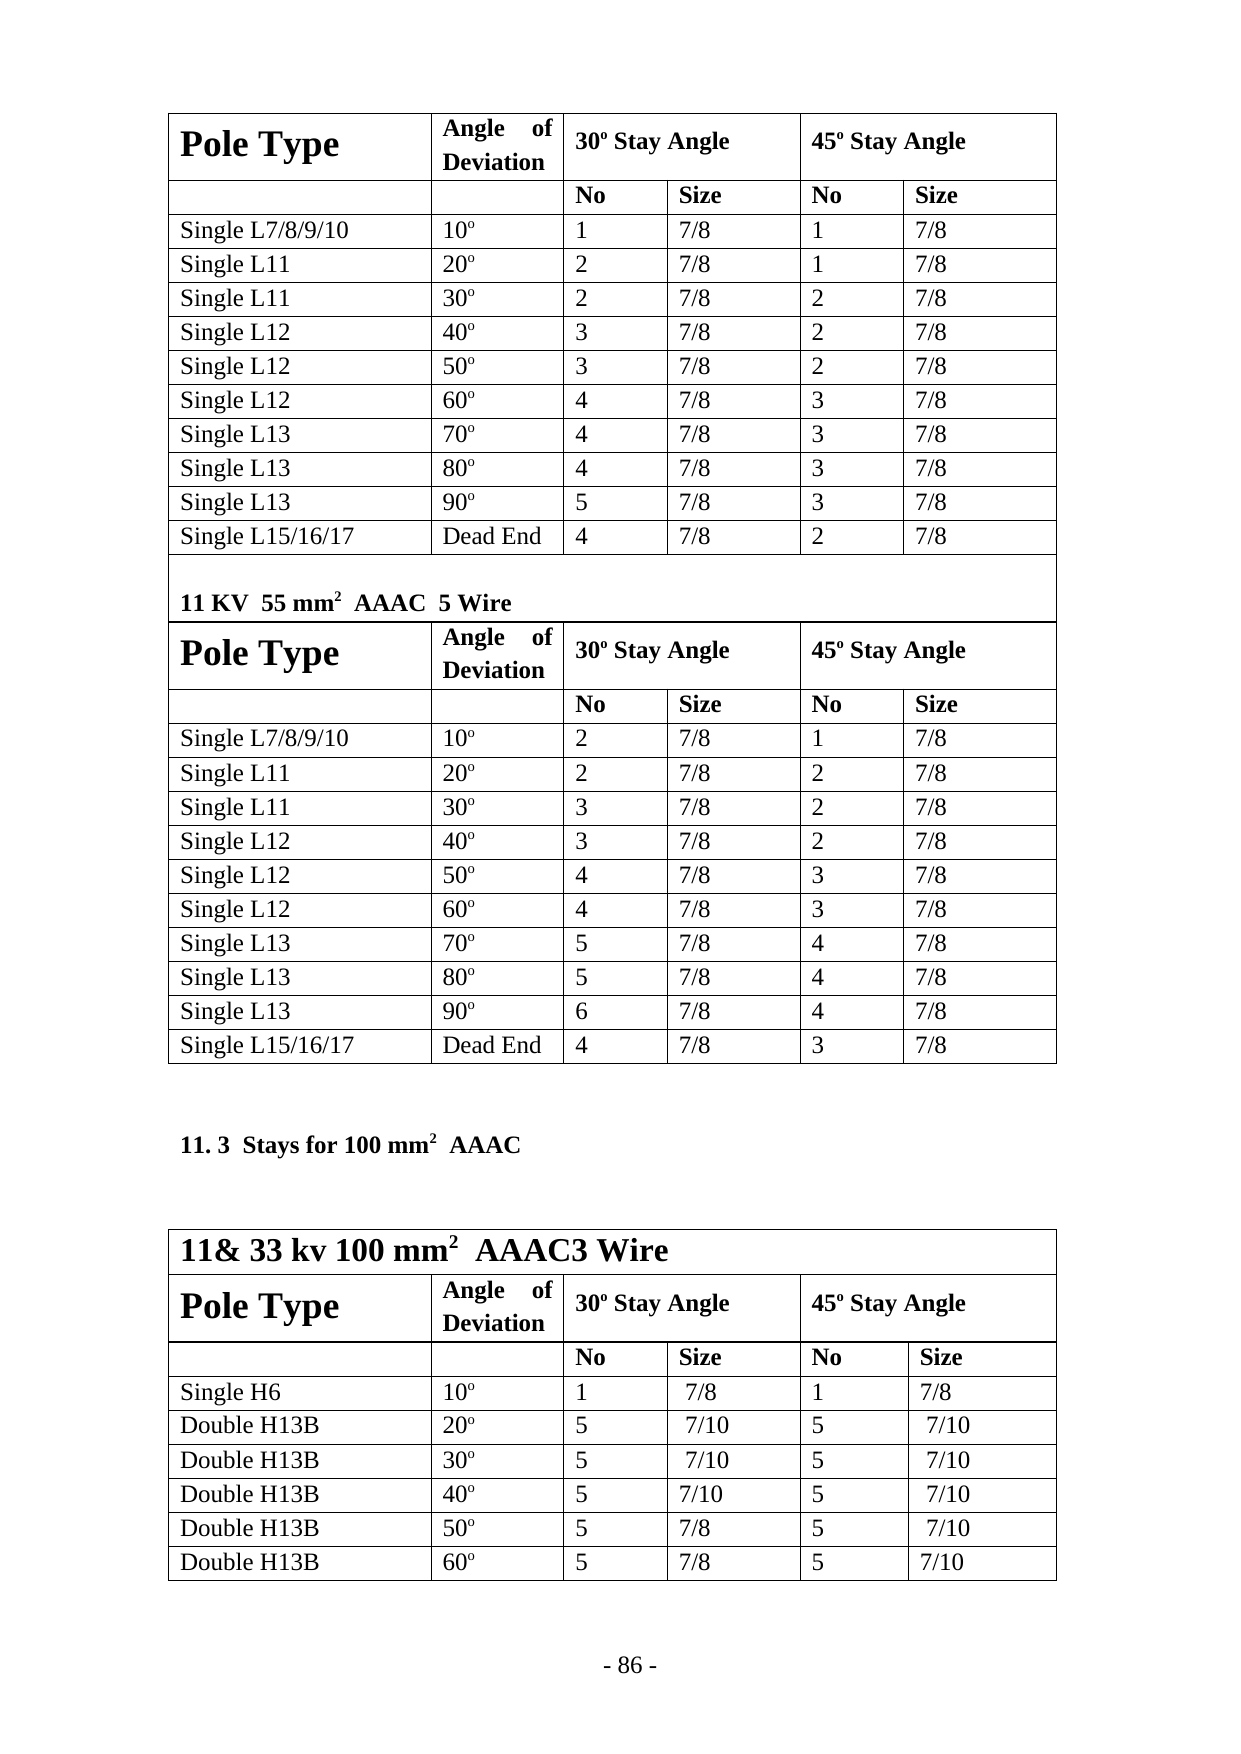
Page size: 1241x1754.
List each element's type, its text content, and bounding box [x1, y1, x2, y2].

table_cell [169, 181, 431, 214]
table_cell 7/8 [904, 996, 1056, 1029]
table_cell 5 [564, 962, 667, 995]
table_cell 7/8 [904, 385, 1056, 418]
table_cell 80o [432, 962, 563, 995]
table_cell 7/8 [668, 826, 800, 859]
table_cell 7/8 [904, 928, 1056, 961]
table_cell 2 [801, 826, 903, 859]
table_cell No [564, 1343, 667, 1376]
table_cell 2 [801, 283, 903, 316]
table_cell 2 [564, 758, 667, 791]
table_cell No [564, 181, 667, 214]
table_cell 10o [432, 724, 563, 757]
table_cell 7/8 [668, 1547, 800, 1580]
table_cell 7/10 [909, 1411, 1056, 1444]
table_cell 30o Stay Angle [564, 114, 800, 179]
table_cell 7/10 [909, 1513, 1056, 1546]
table_cell 5 [564, 1411, 667, 1444]
table_cell 7/8 [668, 419, 800, 452]
table_cell Double H13B [169, 1445, 431, 1478]
table_cell Single L11 [169, 283, 431, 316]
table_cell Single L15/16/17 [169, 1030, 431, 1063]
table_cell 4 [564, 385, 667, 418]
table_cell Single L12 [169, 860, 431, 893]
table_cell 7/8 [904, 826, 1056, 859]
table_cell 4 [564, 894, 667, 927]
table_cell 3 [801, 860, 903, 893]
table_cell 3 [564, 792, 667, 825]
table_cell 20o [432, 1411, 563, 1444]
table_cell Double H13B [169, 1411, 431, 1444]
table_cell 7/10 [668, 1411, 800, 1444]
table_cell 20o [432, 758, 563, 791]
table_cell 3 [801, 1030, 903, 1063]
table_cell 7/8 [904, 419, 1056, 452]
table_cell 4 [564, 1030, 667, 1063]
table_cell Single L13 [169, 487, 431, 520]
table_cell [169, 690, 431, 722]
table_cell 2 [564, 283, 667, 316]
table_cell 2 [801, 521, 903, 554]
table_cell 70o [432, 419, 563, 452]
table_cell Single L11 [169, 758, 431, 791]
table_cell 60o [432, 894, 563, 927]
table_cell 7/8 [904, 894, 1056, 927]
table_cell 45o Stay Angle [801, 1275, 1056, 1341]
table_cell 90o [432, 487, 563, 520]
table_cell 7/8 [668, 249, 800, 282]
table_cell Size [668, 181, 800, 214]
table_cell No [801, 1343, 908, 1376]
table_cell Single L13 [169, 453, 431, 486]
table_cell Single L12 [169, 351, 431, 384]
table_cell 7/8 [668, 385, 800, 418]
table_cell 2 [564, 249, 667, 282]
table_cell Single L12 [169, 317, 431, 350]
table_cell Size [668, 1343, 800, 1376]
table_cell Double H13B [169, 1547, 431, 1580]
table_cell 5 [564, 487, 667, 520]
table_cell 3 [801, 385, 903, 418]
table_cell 7/10 [909, 1479, 1056, 1512]
table_cell 5 [564, 928, 667, 961]
table_cell 7/8 [668, 860, 800, 893]
table_cell No [801, 181, 903, 214]
table_cell 7/8 [904, 249, 1056, 282]
table_cell Pole Type [169, 1275, 431, 1341]
table_cell 5 [801, 1479, 908, 1512]
table_cell 5 [564, 1547, 667, 1580]
table_cell Single L13 [169, 996, 431, 1029]
table_cell No [564, 690, 667, 722]
table_cell 7/8 [904, 487, 1056, 520]
table_cell Size [668, 690, 800, 722]
table_cell 4 [564, 860, 667, 893]
table_cell 40o [432, 317, 563, 350]
table_cell 7/8 [904, 283, 1056, 316]
table_cell 3 [801, 453, 903, 486]
table_cell 7/8 [668, 283, 800, 316]
table_cell 45o Stay Angle [801, 623, 1056, 688]
table_cell Single L13 [169, 419, 431, 452]
table_cell 2 [564, 724, 667, 757]
table_cell No [801, 690, 903, 722]
table_cell 30o [432, 792, 563, 825]
table_cell Size [904, 690, 1056, 722]
table_cell 7/8 [904, 521, 1056, 554]
table_cell 1 [801, 1377, 908, 1409]
table_cell 7/8 [904, 1030, 1056, 1063]
table_cell 7/8 [668, 1513, 800, 1546]
table_cell 2 [801, 351, 903, 384]
table_cell Dead End [432, 521, 563, 554]
table_cell 11 KV 55 mm2 AAAC 5 Wire [169, 555, 1056, 621]
table_cell 7/10 [668, 1445, 800, 1478]
table_cell 7/8 [668, 215, 800, 248]
table_cell Single L11 [169, 249, 431, 282]
table_cell 7/8 [668, 928, 800, 961]
table_cell 4 [564, 521, 667, 554]
table_cell 50o [432, 860, 563, 893]
table_cell 40o [432, 1479, 563, 1512]
table_cell 7/8 [904, 215, 1056, 248]
table_cell 70o [432, 928, 563, 961]
table_cell 30o [432, 283, 563, 316]
table_cell 5 [564, 1479, 667, 1512]
table_cell 2 [801, 758, 903, 791]
table_cell 7/10 [909, 1445, 1056, 1478]
table_cell 1 [564, 1377, 667, 1409]
table_cell 1 [801, 215, 903, 248]
table_cell 1 [564, 215, 667, 248]
table_cell 7/8 [668, 1030, 800, 1063]
table_cell 7/8 [904, 351, 1056, 384]
table_cell 7/8 [668, 758, 800, 791]
table_cell 20o [432, 249, 563, 282]
table_cell 30o Stay Angle [564, 623, 800, 688]
table_cell 2 [801, 792, 903, 825]
table_cell 7/8 [668, 1377, 800, 1409]
table_cell 4 [801, 962, 903, 995]
table_cell Pole Type [169, 114, 431, 179]
table_cell [432, 1343, 563, 1376]
table_cell 80o [432, 453, 563, 486]
table_cell 6 [564, 996, 667, 1029]
table_cell Single L13 [169, 928, 431, 961]
table_cell 45o Stay Angle [801, 114, 1056, 179]
table_cell Single L7/8/9/10 [169, 724, 431, 757]
table_cell 3 [801, 894, 903, 927]
table_cell Double H13B [169, 1513, 431, 1546]
table_cell 7/8 [668, 487, 800, 520]
table_cell 3 [564, 317, 667, 350]
table_cell 3 [564, 826, 667, 859]
table_cell 7/8 [668, 521, 800, 554]
text 11. 3 Stays for 100 mm2 AAAC [180, 1130, 1115, 1159]
table_cell 4 [564, 453, 667, 486]
table_cell Size [909, 1343, 1056, 1376]
table_cell [432, 690, 563, 722]
table_header 11& 33 kv 100 mm2 AAAC3 Wire [169, 1230, 1056, 1274]
table_cell [432, 181, 563, 214]
table_cell 5 [801, 1547, 908, 1580]
table_cell 60o [432, 385, 563, 418]
table_cell 7/8 [904, 758, 1056, 791]
table_cell 5 [801, 1411, 908, 1444]
table_cell 2 [801, 317, 903, 350]
table_cell 30o Stay Angle [564, 1275, 800, 1341]
table_cell Single L15/16/17 [169, 521, 431, 554]
table_cell 4 [801, 928, 903, 961]
table_cell 7/8 [904, 962, 1056, 995]
table_cell 1 [801, 249, 903, 282]
table_cell Single L13 [169, 962, 431, 995]
table_cell 7/10 [668, 1479, 800, 1512]
table_cell 7/8 [668, 996, 800, 1029]
table_cell 40o [432, 826, 563, 859]
table_cell Single L12 [169, 385, 431, 418]
table_cell 7/8 [668, 724, 800, 757]
table_cell 4 [564, 419, 667, 452]
table_cell 30o [432, 1445, 563, 1478]
table_cell 7/8 [904, 724, 1056, 757]
table_cell Angle of Deviation [432, 114, 563, 179]
table_cell Double H13B [169, 1479, 431, 1512]
table_cell 5 [801, 1445, 908, 1478]
table_cell Single L7/8/9/10 [169, 215, 431, 248]
table_cell Size [904, 181, 1056, 214]
table_cell 3 [801, 419, 903, 452]
table_cell 7/8 [904, 792, 1056, 825]
table_cell 5 [564, 1513, 667, 1546]
table_cell 7/8 [904, 317, 1056, 350]
table_cell 5 [801, 1513, 908, 1546]
table_cell Single L12 [169, 894, 431, 927]
table_cell 7/8 [668, 792, 800, 825]
table_cell 4 [801, 996, 903, 1029]
table_cell [169, 1343, 431, 1376]
table_cell Single L12 [169, 826, 431, 859]
table_cell 7/8 [668, 453, 800, 486]
table_cell 3 [564, 351, 667, 384]
table_cell Single H6 [169, 1377, 431, 1409]
table_cell Angle of Deviation [432, 623, 563, 688]
table_cell 7/8 [668, 351, 800, 384]
table_cell 5 [564, 1445, 667, 1478]
table_cell 1 [801, 724, 903, 757]
table_cell 7/8 [909, 1377, 1056, 1409]
table_cell 90o [432, 996, 563, 1029]
table_cell Angle of Deviation [432, 1275, 563, 1341]
table_cell 7/8 [904, 860, 1056, 893]
table_cell 7/10 [909, 1547, 1056, 1580]
table_cell Dead End [432, 1030, 563, 1063]
table_cell 7/8 [668, 317, 800, 350]
table_cell 7/8 [668, 962, 800, 995]
table_cell 7/8 [904, 453, 1056, 486]
table_cell 50o [432, 351, 563, 384]
table_cell 3 [801, 487, 903, 520]
table_cell Single L11 [169, 792, 431, 825]
table_cell 7/8 [668, 894, 800, 927]
table_cell Pole Type [169, 623, 431, 688]
table_cell 50o [432, 1513, 563, 1546]
table_cell 10o [432, 215, 563, 248]
table_cell 10o [432, 1377, 563, 1409]
table_cell 60o [432, 1547, 563, 1580]
